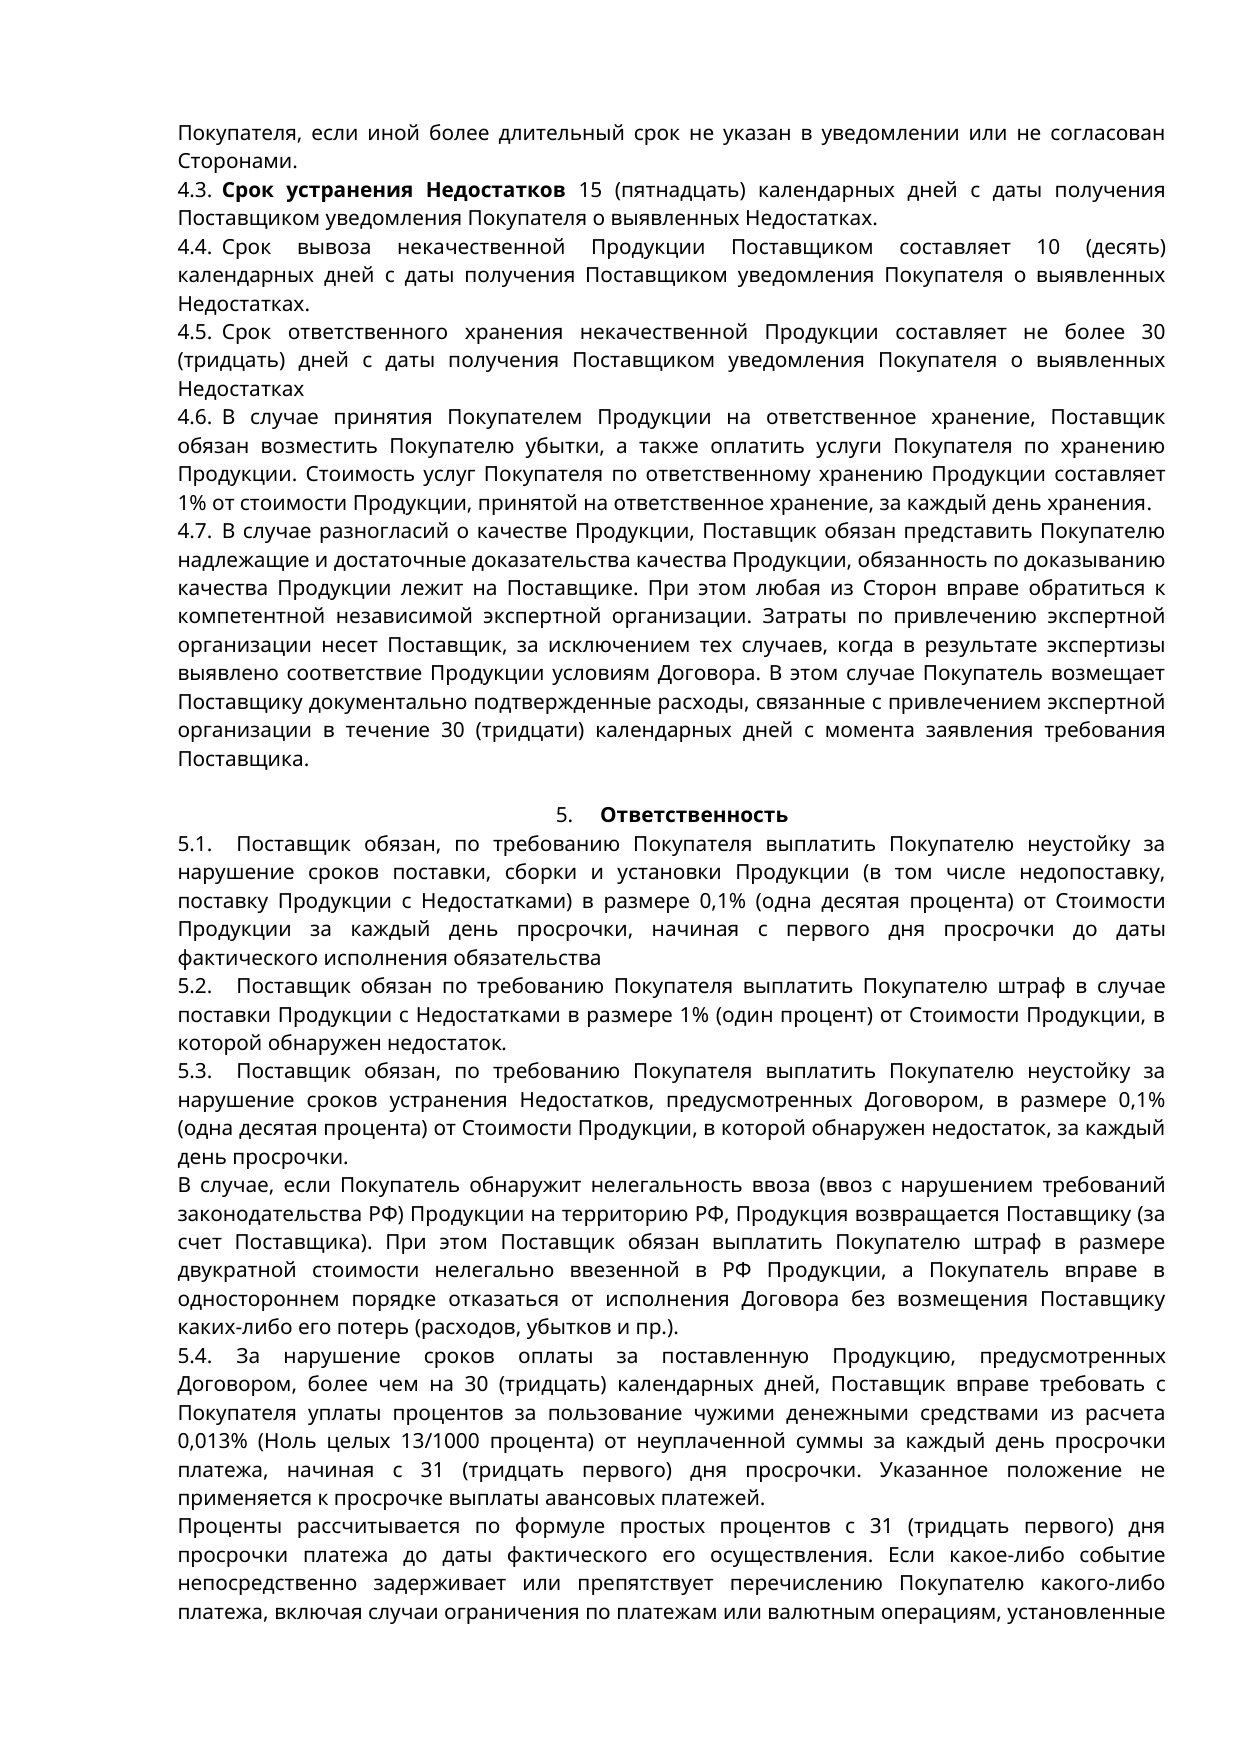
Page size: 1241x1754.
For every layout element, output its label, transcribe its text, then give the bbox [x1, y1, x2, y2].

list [177, 118, 1167, 175]
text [177, 1512, 1167, 1625]
list За нарушение сроков оплаты за поставленную Продукцию, предусмотренных Договором, более чем на 30 (тридцать) календарных дней, Поставщик вправе требовать с Покупателя уплаты процентов за пользование чужими денежными средствами из расчета 0,013% (Ноль целых 13/1000 процента) от неуплаченной суммы за каждый день просрочки платежа, начиная с 31 (тридцать первого) дня просрочки. Указанное положение не применяется к просрочке выплаты авансовых платежей. [177, 1341, 1167, 1512]
list Поставщик обязан, по требованию Покупателя выплатить Покупателю неустойку за нарушение сроков устранения Недостатков, предусмотренных Договором, в размере 0,1% (одна десятая процента) от Стоимости Продукции, в которой обнаружен недостаток, за каждый день просрочки. [177, 1057, 1167, 1170]
list Срок устранения Недостатков 15 (пятнадцать) календарных дней с даты получения Поставщиком уведомления Покупателя о выявленных Недостатках. [177, 175, 1167, 232]
list Поставщик обязан по требованию Покупателя выплатить Покупателю штраф в случае поставки Продукции с Недостатками в размере 1% (один процент) от Стоимости Продукции, в которой обнаружен недостаток. [177, 971, 1167, 1057]
text В случае, если Покупатель обнаружит нелегальность ввоза (ввоз с нарушением требований законодательства РФ) Продукции на территорию РФ, Продукция возвращается Поставщику (за счет Поставщика). При этом Поставщик обязан выплатить Покупателю штраф в размере двукратной стоимости нелегально ввезенной в РФ Продукции, а Покупатель вправе в одностороннем порядке отказаться от исполнения Договора без возмещения Поставщику каких-либо его потерь (расходов, убытков и пр.). [177, 1170, 1167, 1341]
list В случае разногласий о качестве Продукции, Поставщик обязан представить Покупателю надлежащие и достаточные доказательства качества Продукции, обязанность по доказыванию качества Продукции лежит на Поставщике. При этом любая из Сторон вправе обратиться к компетентной независимой экспертной организации. Затраты по привлечению экспертной организации несет Поставщик, за исключением тех случаев, когда в результате экспертизы выявлено соответствие Продукции условиям Договора. В этом случае Покупатель возмещает Поставщику документально подтвержденные расходы, связанные с привлечением экспертной организации в течение 30 (тридцати) календарных дней с момента заявления требования Поставщика. [177, 516, 1167, 772]
list Ответственность [177, 801, 1167, 829]
list Срок вывоза некачественной Продукции Поставщиком составляет 10 (десять) календарных дней с даты получения Поставщиком уведомления Покупателя о выявленных Недостатках. [177, 232, 1167, 317]
list В случае принятия Покупателем Продукции на ответственное хранение, Поставщик обязан возместить Покупателю убытки, а также оплатить услуги Покупателя по хранению Продукции. Стоимость услуг Покупателя по ответственному хранению Продукции составляет 1% от стоимости Продукции, принятой на ответственное хранение, за каждый день хранения. [177, 402, 1167, 516]
list Срок ответственного хранения некачественной Продукции составляет не более 30 (тридцать) дней с даты получения Поставщиком уведомления Покупателя о выявленных Недостатках [177, 317, 1167, 402]
list Поставщик обязан, по требованию Покупателя выплатить Покупателю неустойку за нарушение сроков поставки, сборки и установки Продукции (в том числе недопоставку, поставку Продукции с Недостатками) в размере 0,1% (одна десятая процента) от Стоимости Продукции за каждый день просрочки, начиная с первого дня просрочки до даты фактического исполнения обязательства [177, 829, 1167, 971]
